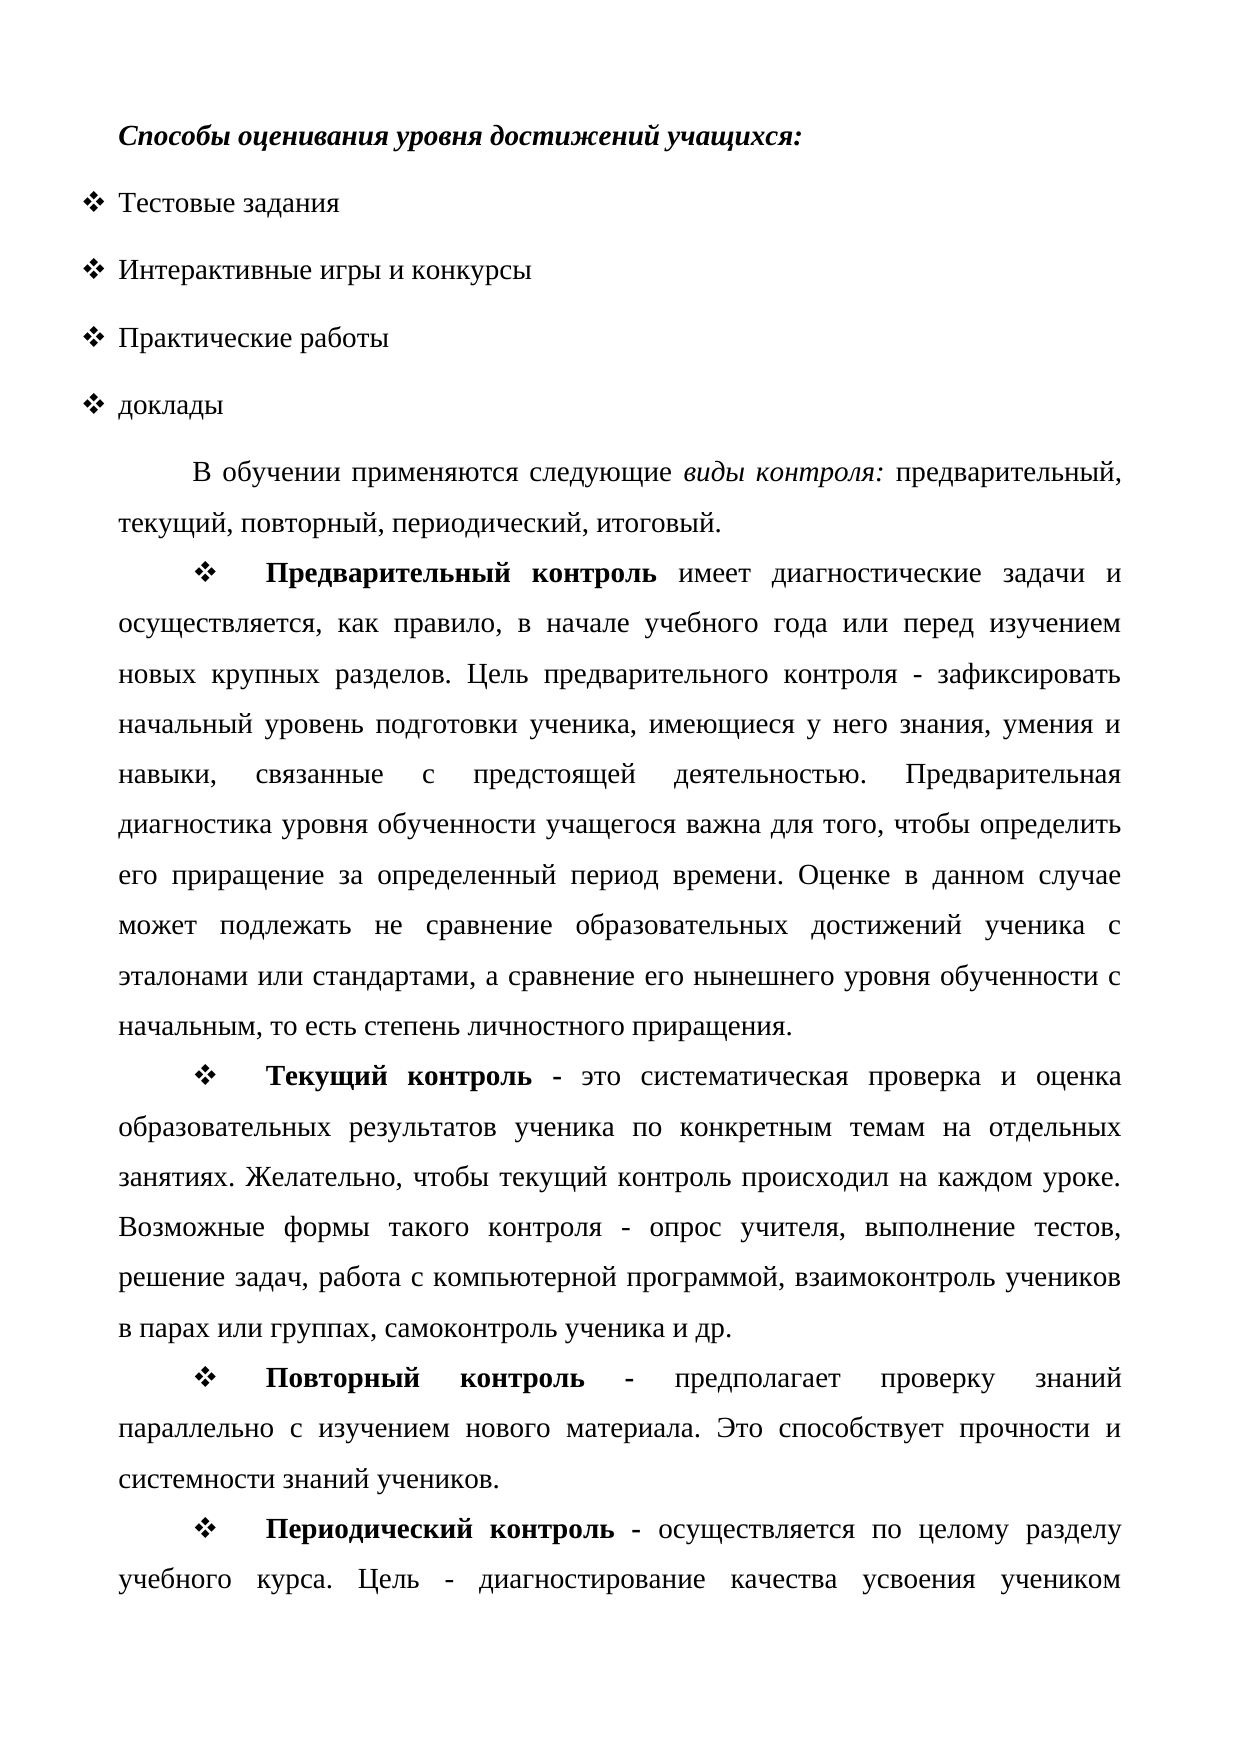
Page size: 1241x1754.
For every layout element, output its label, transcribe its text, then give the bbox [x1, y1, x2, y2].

text Способы оценивания уровня достижений учащихся: [118, 118, 1122, 152]
list Текущий контроль - это систематическая проверка и оценка образовательных результатов ученика по конкретным темам на отдельных занятиях. Желательно, чтобы текущий контроль происходил на каждом уроке. Возможные формы такого контроля - опрос учителя, выполнение тестов, решение задач, работа с компьютерной программой, взаимоконтроль учеников в парах или группах, самоконтроль ученика и др. [118, 1058, 1122, 1343]
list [118, 1511, 1122, 1595]
text В обучении применяются следующие виды контроля: предварительный, текущий, повторный, периодический, итоговый. [118, 454, 1122, 538]
list Интерактивные игры и конкурсы [81, 252, 1122, 286]
list доклады [81, 387, 1122, 421]
list Предварительный контроль имеет диагностические задачи и осуществляется, как правило, в начале учебного года или перед изучением новых крупных разделов. Цель предварительного контроля - зафиксировать начальный уровень подготовки ученика, имеющиеся у него знания, умения и навыки, связанные с предстоящей деятельностью. Предварительная диагностика уровня обученности учащегося важна для того, чтобы определить его приращение за определенный период времени. Оценке в данном случае может подлежать не сравнение образовательных достижений ученика с эталонами или стандартами, а сравнение его нынешнего уровня обученности с начальным, то есть степень личностного приращения. [118, 555, 1122, 1041]
list Повторный контроль - предполагает проверку знаний параллельно с изучением нового материала. Это способствует прочности и системности знаний учеников. [118, 1360, 1122, 1494]
list Тестовые задания [81, 185, 1122, 219]
list Практические работы [81, 320, 1122, 353]
